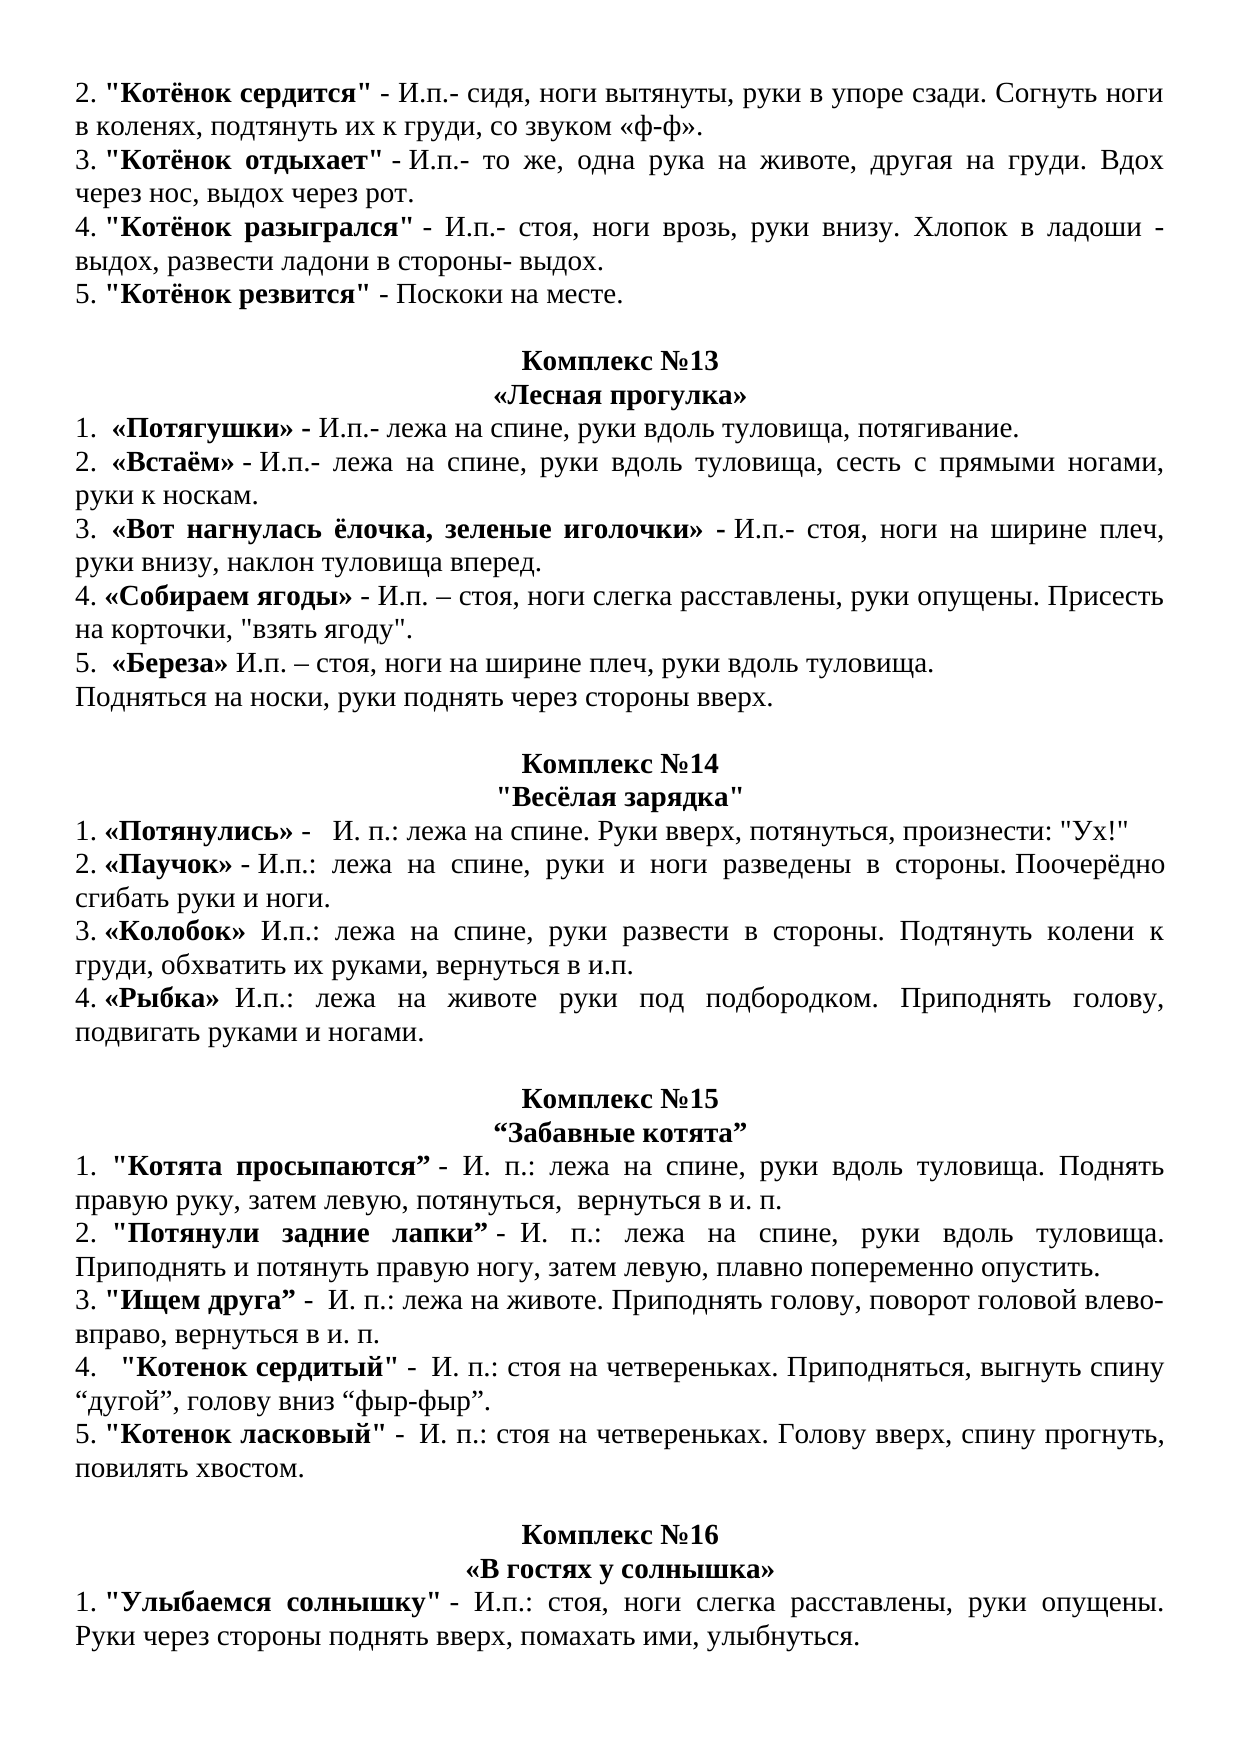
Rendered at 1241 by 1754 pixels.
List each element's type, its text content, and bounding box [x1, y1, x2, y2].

text 4. "Котенок сердитый" - И. п.: стоя на четвереньках. Приподняться, выгнуть спину “дугой”, голову вниз “фыр-фыр”. [75, 1349, 1165, 1417]
text 1. «Потягушки» - И.п.- лежа на спине, руки вдоль туловища, потягивание. [75, 410, 1165, 444]
text 3. "Котёнок отдыхает" - И.п.- то же, одна рука на животе, другая на груди. Вдох через нос, выдох через рот. [75, 142, 1165, 209]
text 2. «Паучок» - И.п.: лежа на спине, руки и ноги разведены в стороны. Поочерёдно сгибать руки и ноги. [75, 846, 1165, 913]
text 2. «Встаём» - И.п.- лежа на спине, руки вдоль туловища, сесть с прямыми ногами, руки к носкам. [75, 444, 1165, 511]
text 2. "Котёнок сердится" - И.п.- сидя, ноги вытянуты, руки в упоре сзади. Согнуть ноги в коленях, подтянуть их к груди, со звуком «ф-ф». [75, 75, 1165, 142]
text 4. «Собираем ягоды» - И.п. – стоя, ноги слегка расставлены, руки опущены. Присесть на корточки, "взять ягоду". [75, 578, 1165, 645]
text 3. «Вот нагнулась ёлочка, зеленые иголочки» - И.п.- стоя, ноги на ширине плеч, руки внизу, наклон туловища вперед. [75, 511, 1165, 578]
text «В гостях у солнышка» [75, 1551, 1165, 1584]
text Комплекс №14 [75, 746, 1165, 779]
text Комплекс №13 [75, 343, 1165, 377]
text 4. «Рыбка» И.п.: лежа на животе руки под подбородком. Приподнять голову, подвигать руками и ногами. [75, 981, 1165, 1048]
text 5. «Береза» И.п. – стоя, ноги на ширине плеч, руки вдоль туловища. [75, 645, 1165, 679]
text 5. "Котенок ласковый" - И. п.: стоя на четвереньках. Голову вверх, спину прогнуть, повилять хвостом. [75, 1417, 1165, 1484]
text "Весёлая зарядка" [75, 779, 1165, 813]
text “Забавные котята” [75, 1115, 1165, 1148]
text 3. "Ищем друга” - И. п.: лежа на животе. Приподнять голову, поворот головой влево-вправо, вернуться в и. п. [75, 1282, 1165, 1349]
text «Лесная прогулка» [75, 377, 1165, 410]
text 4. "Котёнок разыгрался" - И.п.- стоя, ноги врозь, руки внизу. Хлопок в ладоши - выдох, развести ладони в стороны- выдох. [75, 209, 1165, 276]
text Подняться на носки, руки поднять через стороны вверх. [75, 679, 1165, 712]
text 1. «Потянулись» - И. п.: лежа на спине. Руки вверх, потянуться, произнести: "Ух!" [75, 813, 1165, 846]
text 2. "Потянули задние лапки” - И. п.: лежа на спине, руки вдоль туловища. Приподнять и потянуть правую ногу, затем левую, плавно попеременно опустить. [75, 1215, 1165, 1282]
text 5. "Котёнок резвится" - Поскоки на месте. [75, 276, 1165, 310]
text 1. "Улыбаемся солнышку" - И.п.: стоя, ноги слегка расставлены, руки опущены. Руки через стороны поднять вверх, помахать ими, улыбнуться. [75, 1584, 1165, 1651]
text Комплекс №16 [75, 1517, 1165, 1551]
text 1. "Котята просыпаются” - И. п.: лежа на спине, руки вдоль туловища. Поднять правую руку, затем левую, потянуться, вернуться в и. п. [75, 1148, 1165, 1215]
text 3. «Колобок» И.п.: лежа на спине, руки развести в стороны. Подтянуть колени к груди, обхватить их руками, вернуться в и.п. [75, 913, 1165, 981]
text Комплекс №15 [75, 1081, 1165, 1115]
